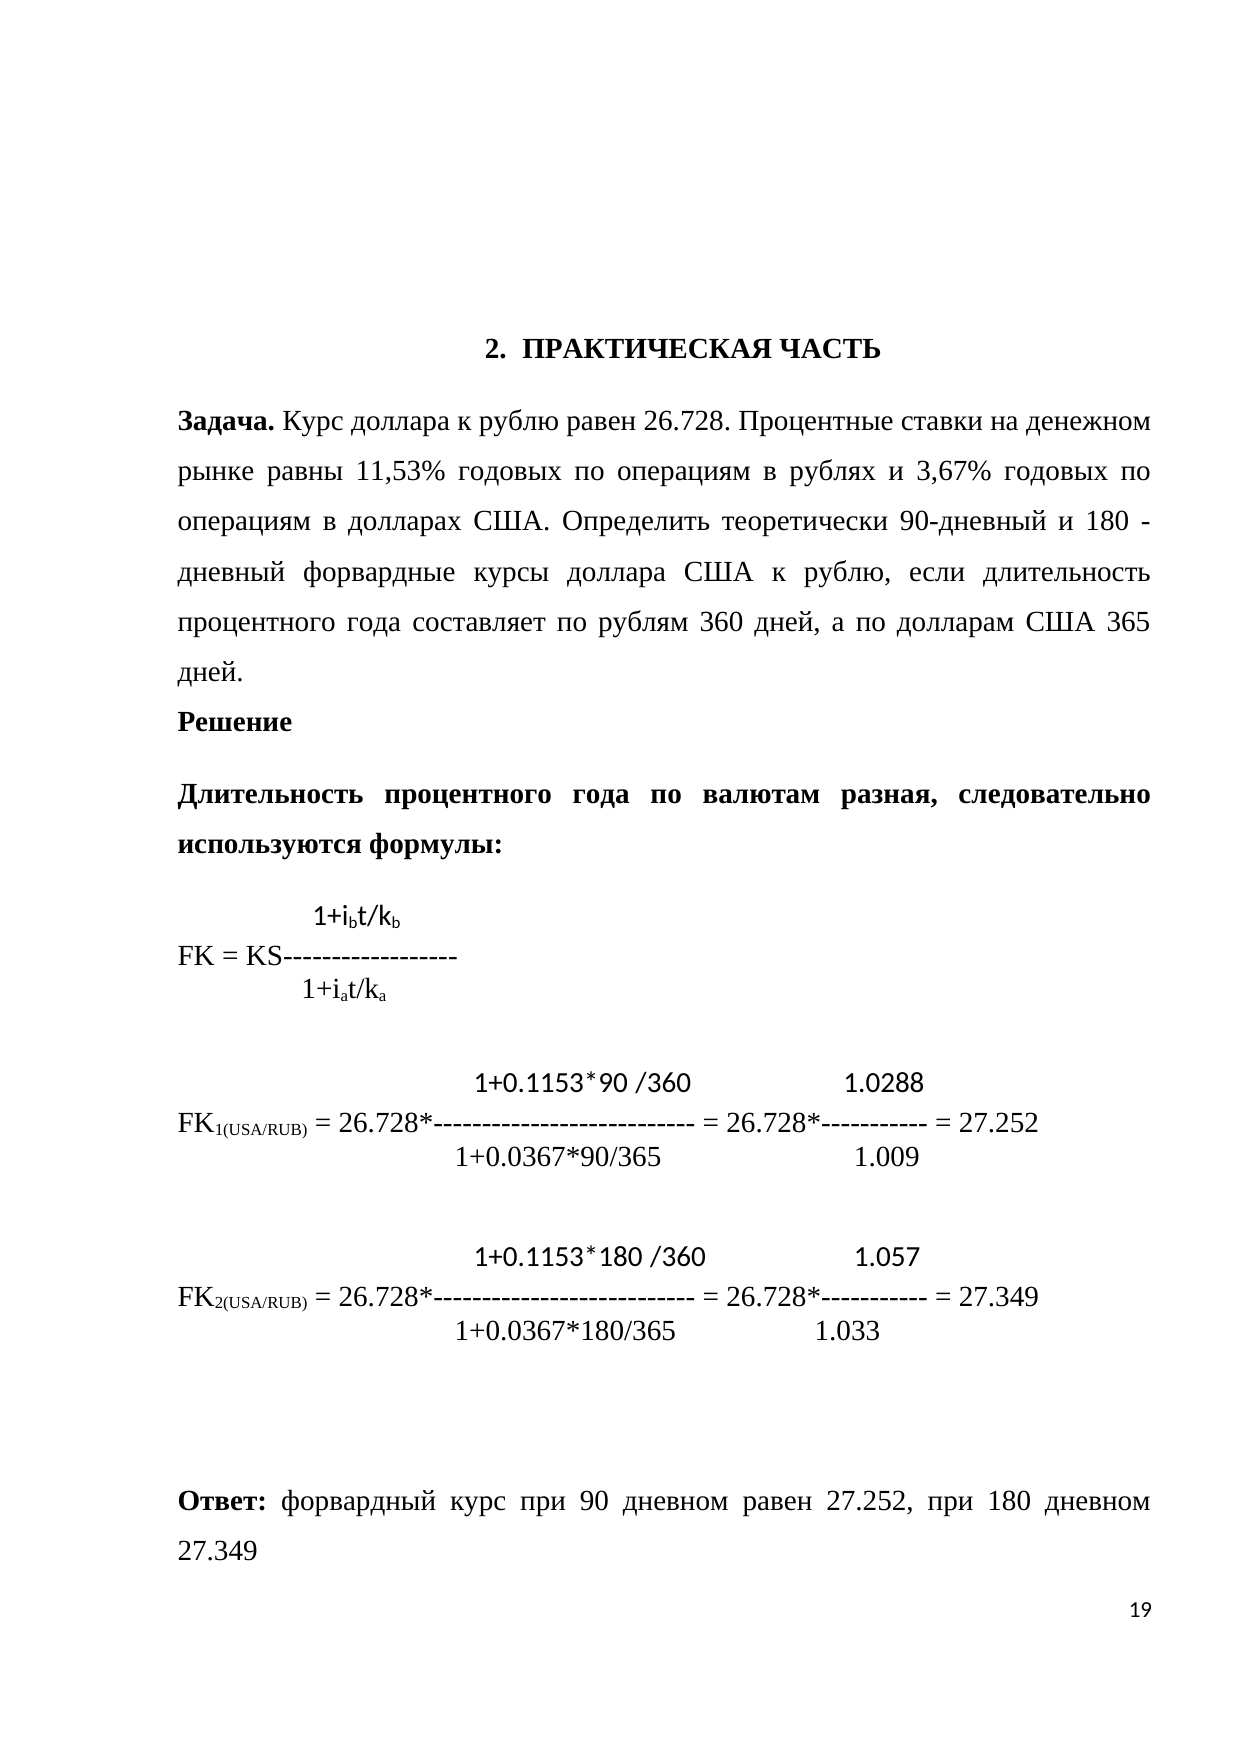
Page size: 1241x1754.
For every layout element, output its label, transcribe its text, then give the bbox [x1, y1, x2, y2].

text 1+ibt/kb [177, 897, 1152, 933]
text FK = KS------------------ [177, 938, 1152, 972]
text 1+0.0367*90/365 1.009 [177, 1139, 1152, 1173]
list ПРАКТИЧЕСКАЯ ЧАСТЬ [215, 332, 1152, 365]
text 1+0.1153*180 /360 1.057 [177, 1238, 1152, 1274]
text Задача. Курс доллара к рублю равен 26.728. Процентные ставки на денежном рынке равны 11,53% годовых по операциям в рублях и 3,67% годовых по операциям в долларах США. Определить теоретически 90-дневный и 180 -дневный форвардные курсы доллара США к рублю, если длительность процентного года составляет по рублям 360 дней, а по долларам США 365 дней. [177, 403, 1152, 688]
text FK2(USA/RUB) = 26.728*--------------------------- = 26.728*----------- = 27.349 [177, 1279, 1152, 1313]
text Длительность процентного года по валютам разная, следовательно используются формулы: [177, 776, 1152, 859]
text 1+iat/ka [177, 972, 1152, 1005]
text FK1(USA/RUB) = 26.728*--------------------------- = 26.728*----------- = 27.252 [177, 1106, 1152, 1139]
text 1+0.0367*180/365 1.033 [177, 1313, 1152, 1346]
text 1+0.1153*90 /360 1.0288 [177, 1064, 1152, 1100]
text Ответ: форвардный курс при 90 дневном равен 27.252, при 180 дневном 27.349 [177, 1483, 1152, 1567]
text Решение [177, 704, 1152, 738]
